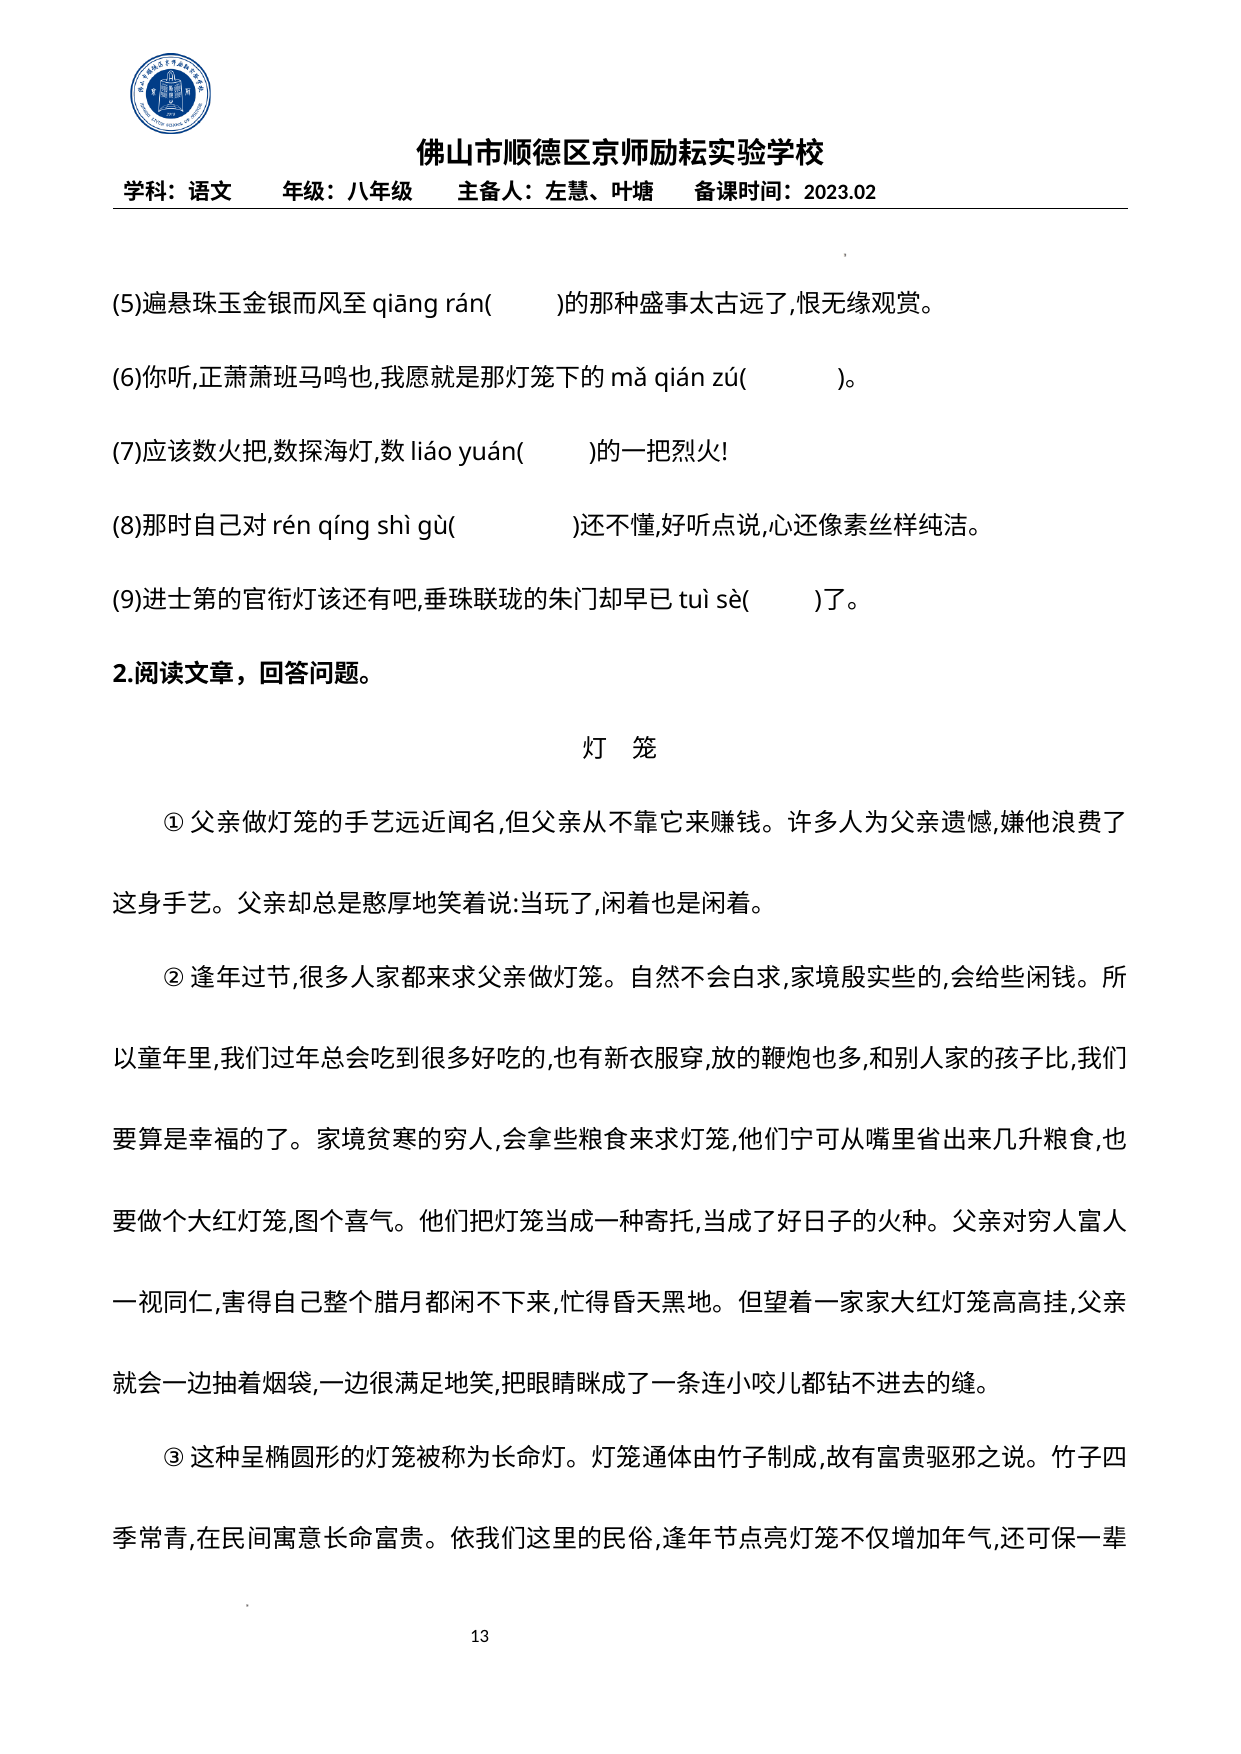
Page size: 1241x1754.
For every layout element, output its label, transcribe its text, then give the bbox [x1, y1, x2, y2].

text (9)进士第的官衔灯该还有吧,垂珠联珑的朱门却早已tuì sè( )了。 [112, 566, 1128, 631]
text 灯 笼 [112, 714, 1128, 779]
text ①父亲做灯笼的手艺远近闻名,但父亲从不靠它来赚钱。许多人为父亲遗憾,嫌他浪费了这身手艺。父亲却总是憨厚地笑着说:当玩了,闲着也是闲着。 [112, 788, 1128, 934]
text (5)遍悬珠玉金银而风至qiāng rán( )的那种盛事太古远了,恨无缘观赏。 [112, 269, 1128, 334]
picture [130, 53, 211, 134]
text ②逢年过节,很多人家都来求父亲做灯笼。自然不会白求,家境殷实些的,会给些闲钱。所以童年里,我们过年总会吃到很多好吃的,也有新衣服穿,放的鞭炮也多,和别人家的孩子比,我们要算是幸福的了。家境贫寒的穷人,会拿些粮食来求灯笼,他们宁可从嘴里省出来几升粮食,也要做个大红灯笼,图个喜气。他们把灯笼当成一种寄托,当成了好日子的火种。父亲对穷人富人一视同仁,害得自己整个腊月都闲不下来,忙得昏天黑地。但望着一家家大红灯笼高高挂,父亲就会一边抽着烟袋,一边很满足地笑,把眼睛眯成了一条连小咬儿都钻不进去的缝。 [112, 943, 1128, 1414]
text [112, 1423, 1128, 1569]
text (6)你听,正萧萧班马鸣也,我愿就是那灯笼下的mǎ qián zú( )。 [112, 343, 1128, 408]
text (7)应该数火把,数探海灯,数liáo yuán( )的一把烈火! [112, 417, 1128, 482]
text (8)那时自己对rén qíng shì gù( )还不懂,好听点说,心还像素丝样纯洁。 [112, 491, 1128, 556]
text 2.阅读文章，回答问题。 [112, 639, 1128, 704]
